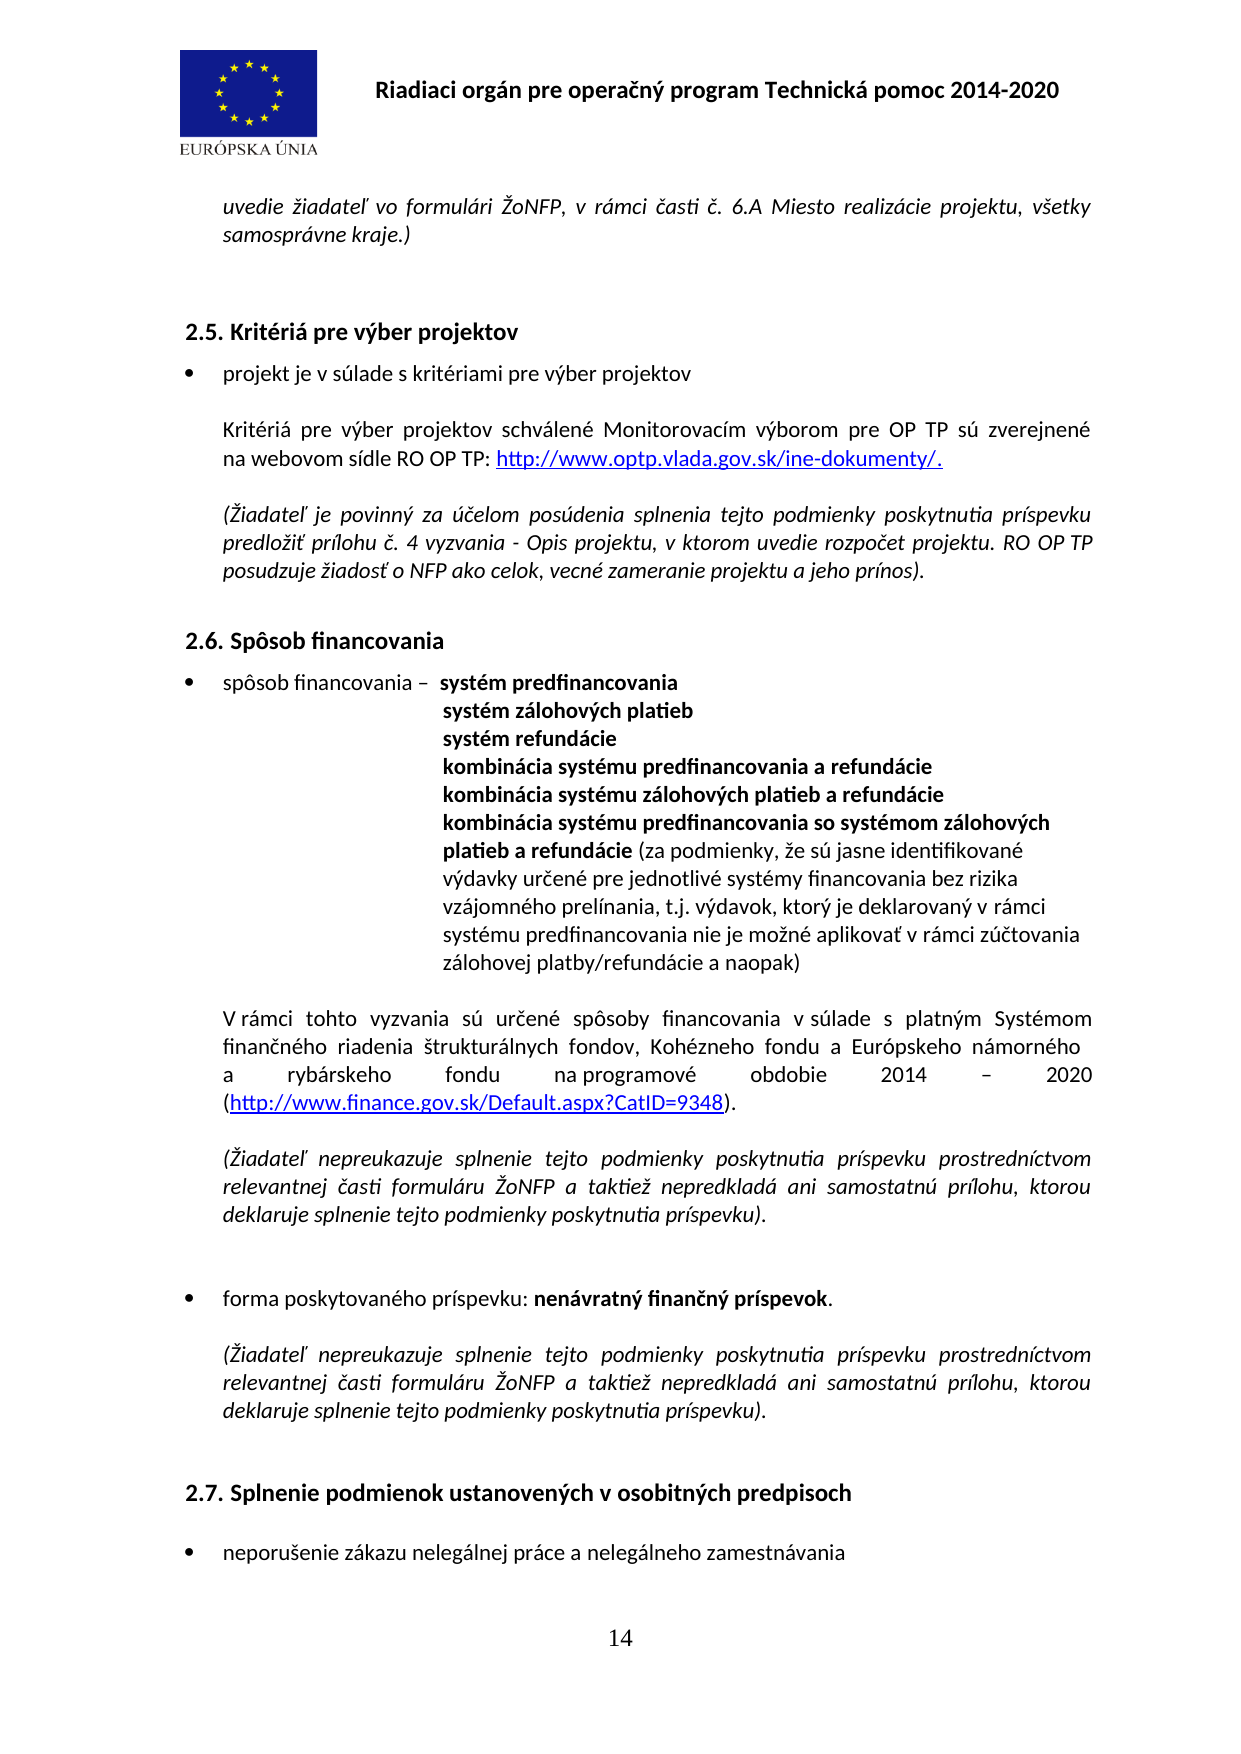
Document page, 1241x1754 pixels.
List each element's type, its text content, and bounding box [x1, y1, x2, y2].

list Kritériá pre výber projektov [185, 317, 1093, 347]
list kombinácia systému zálohových platieb a refundácie [370, 780, 1093, 808]
list projekt je v súlade s kritériami pre výber projektov [185, 359, 1093, 388]
list kombinácia systému predfinancovania a refundácie [370, 752, 1093, 780]
list Spôsob financovania [185, 625, 1093, 656]
list systém refundácie [370, 724, 1093, 752]
list systém zálohových platieb [370, 696, 1093, 724]
list (Žiadateľ nepreukazuje splnenie tejto podmienky poskytnutia príspevku prostredníctvom relevantnej časti formuláru ŽoNFP a taktiež nepredkladá ani samostatnú prílohu, ktorou deklaruje splnenie tejto podmienky poskytnutia príspevku). [223, 1144, 1093, 1228]
picture [179, 50, 318, 155]
list (Žiadateľ je povinný za účelom posúdenia splnenia tejto podmienky poskytnutia príspevku predložiť prílohu č. 4 vyzvania - Opis projektu, v ktorom uvedie rozpočet projektu. RO OP TP posudzuje žiadosť o NFP ako celok, vecné zameranie projektu a jeho prínos). [223, 500, 1093, 584]
list neporušenie zákazu nelegálnej práce a nelegálneho zamestnávania [185, 1538, 1093, 1566]
list V rámci tohto vyzvania sú určené spôsoby financovania v súlade s platným Systémom finančného riadenia štrukturálnych fondov, Kohézneho fondu a Európskeho námorného a rybárskeho fondu na programové obdobie 2014 – 2020 (http://www.finance.gov.sk/Default.aspx?CatID=9348). [223, 1004, 1093, 1116]
list (Žiadateľ nepreukazuje splnenie tejto podmienky poskytnutia príspevku prostredníctvom relevantnej časti formuláru ŽoNFP a taktiež nepredkladá ani samostatnú prílohu, ktorou deklaruje splnenie tejto podmienky poskytnutia príspevku). [223, 1341, 1093, 1424]
list forma poskytovaného príspevku: nenávratný finančný príspevok. [185, 1284, 1093, 1312]
list spôsob financovania – systém predfinancovania [185, 668, 1093, 696]
list Splnenie podmienok ustanovených v osobitných predpisoch [185, 1478, 1093, 1508]
list kombinácia systému predfinancovania so systémom zálohových platieb a refundácie (za podmienky, že sú jasne identifikované výdavky určené pre jednotlivé systémy financovania bez rizika vzájomného prelínania, t.j. výdavok, ktorý je deklarovaný v rámci systému predfinancovania nie je možné aplikovať v rámci zúčtovania zálohovej platby/refundácie a naopak) [443, 808, 1093, 976]
list Kritériá pre výber projektov schválené Monitorovacím výborom pre OP TP sú zverejnené na webovom sídle RO OP TP: http://www.optp.vlada.gov.sk/ine-dokumenty/. [223, 416, 1093, 472]
